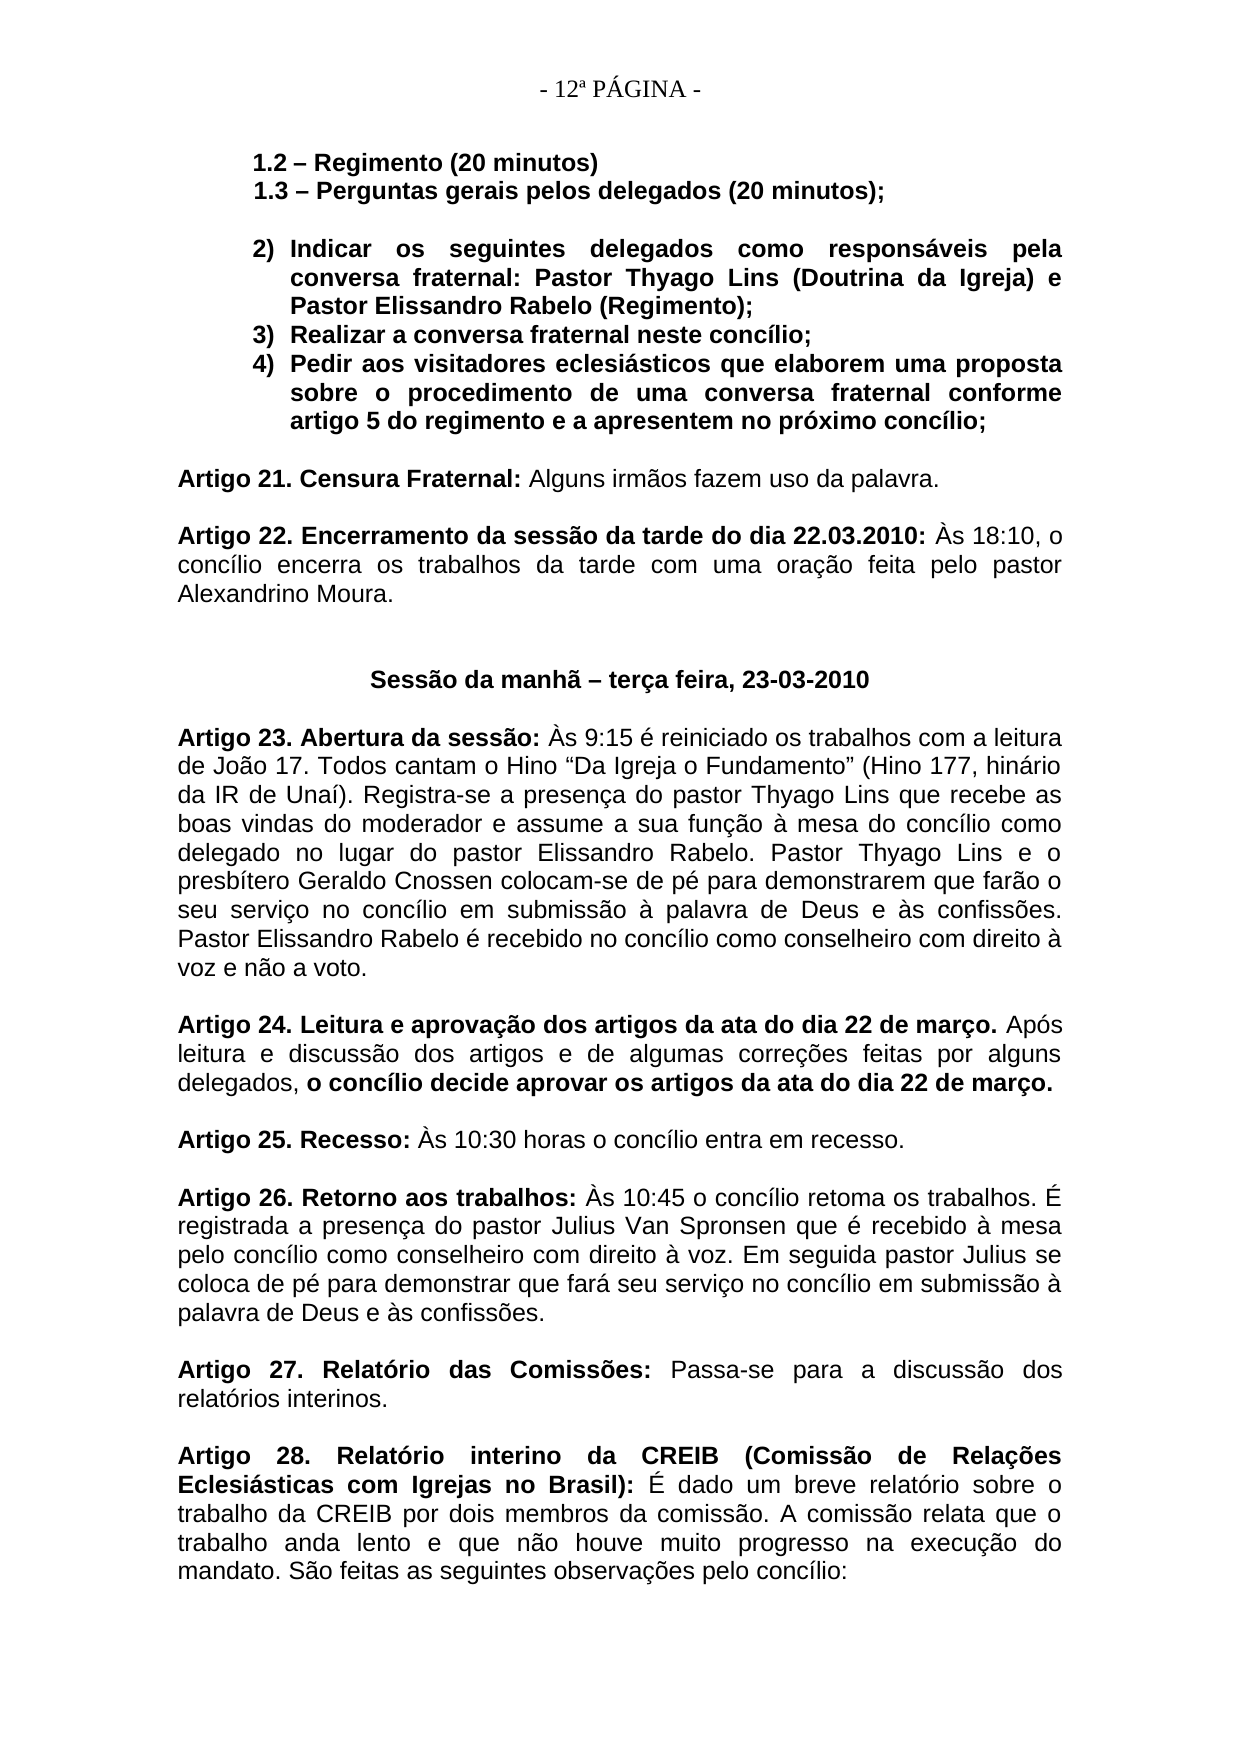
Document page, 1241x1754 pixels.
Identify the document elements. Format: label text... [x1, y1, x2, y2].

text Artigo 21. Censura Fraternal: Alguns irmãos fazem uso da palavra. [177, 464, 1063, 493]
list – Regimento (20 minutos) [252, 148, 1063, 176]
text Sessão da manhã – terça feira, 23-03-2010 [177, 665, 1063, 694]
list Realizar a conversa fraternal neste concílio; [252, 320, 1063, 349]
text Artigo 23. Abertura da sessão: Às 9:15 é reiniciado os trabalhos com a leitura de João 17. Todos cantam o Hino “Da Igreja o Fundamento” (Hino 177, hinário da IR de Unaí). Registra-se a presença do pastor Thyago Lins que recebe as boas vindas do moderador e assume a sua função à mesa do concílio como delegado no lugar do pastor Elissandro Rabelo. Pastor Thyago Lins e o presbítero Geraldo Cnossen colocam-se de pé para demonstrarem que farão o seu serviço no concílio em submissão à palavra de Deus e às confissões. Pastor Elissandro Rabelo é recebido no concílio como conselheiro com direito à voz e não a voto. [177, 723, 1063, 981]
text Artigo 26. Retorno aos trabalhos: Às 10:45 o concílio retoma os trabalhos. É registrada a presença do pastor Julius Van Spronsen que é recebido à mesa pelo concílio como conselheiro com direito à voz. Em seguida pastor Julius se coloca de pé para demonstrar que fará seu serviço no concílio em submissão à palavra de Deus e às confissões. [177, 1183, 1063, 1326]
text Artigo 25. Recesso: Às 10:30 horas o concílio entra em recesso. [177, 1125, 1063, 1154]
text 1.3 – Perguntas gerais pelos delegados (20 minutos); [177, 176, 1063, 205]
text Artigo 22. Encerramento da sessão da tarde do dia 22.03.2010: Às 18:10, o concílio encerra os trabalhos da tarde com uma oração feita pelo pastor Alexandrino Moura. [177, 521, 1063, 608]
list Indicar os seguintes delegados como responsáveis pela conversa fraternal: Pastor Thyago Lins (Doutrina da Igreja) e Pastor Elissandro Rabelo (Regimento); [252, 234, 1063, 320]
list Pedir aos visitadores eclesiásticos que elaborem uma proposta sobre o procedimento de uma conversa fraternal conforme artigo 5 do regimento e a apresentem no próximo concílio; [252, 349, 1063, 435]
text Artigo 24. Leitura e aprovação dos artigos da ata do dia 22 de março. Após leitura e discussão dos artigos e de algumas correções feitas por alguns delegados, o concílio decide aprovar os artigos da ata do dia 22 de março. [177, 1010, 1063, 1096]
text Artigo 28. Relatório interino da CREIB (Comissão de Relações Eclesiásticas com Igrejas no Brasil): É dado um breve relatório sobre o trabalho da CREIB por dois membros da comissão. A comissão relata que o trabalho anda lento e que não houve muito progresso na execução do mandato. São feitas as seguintes observações pelo concílio: [177, 1441, 1063, 1585]
text Artigo 27. Relatório das Comissões: Passa-se para a discussão dos relatórios interinos. [177, 1355, 1063, 1413]
